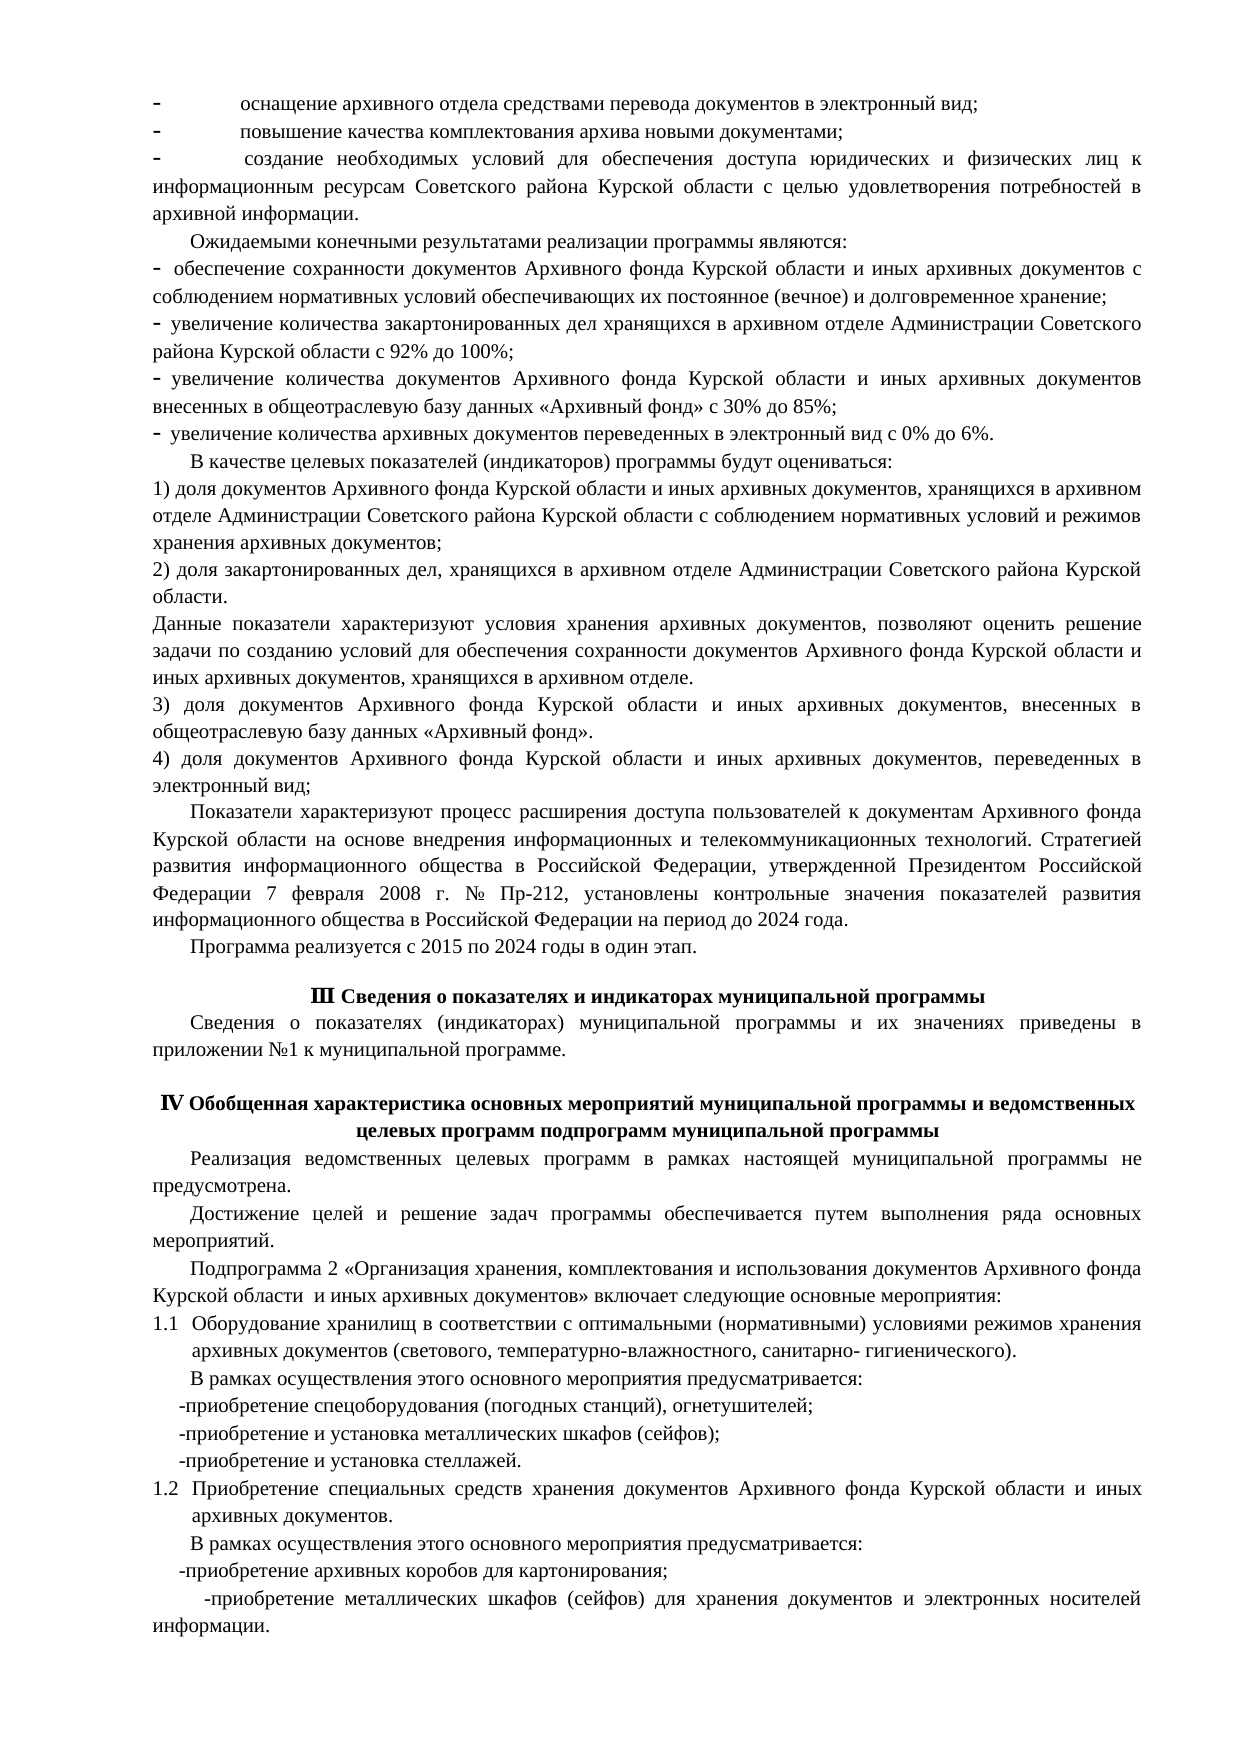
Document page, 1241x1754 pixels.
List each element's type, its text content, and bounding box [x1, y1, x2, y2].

text -приобретение и установка стеллажей. [152, 1446, 1143, 1473]
text Подпрограмма 2 «Организация хранения, комплектования и использования документов Архивного фонда Курской области и иных архивных документов» включает следующие основные мероприятия: [152, 1253, 1143, 1308]
list увеличение количества закартонированных дел хранящихся в архивном отделе Администрации Советского района Курской области с 92% до 100%; [152, 309, 1143, 364]
list Оборудование хранилищ в соответствии с оптимальными (нормативными) условиями режимов хранения архивных документов (светового, температурно-влажностного, санитарно- гигиенического). [152, 1308, 1143, 1363]
text 4) доля документов Архивного фонда Курской области и иных архивных документов, переведенных в электронный вид; [152, 743, 1143, 797]
text -приобретение спецоборудования (погодных станций), огнетушителей; [152, 1391, 1143, 1418]
list увеличение количества документов Архивного фонда Курской области и иных архивных документов внесенных в общеотраслевую базу данных «Архивный фонд» с 30% до 85%; [152, 364, 1143, 419]
text Ожидаемыми конечными результатами реализации программы являются: [152, 226, 1143, 254]
list увеличение количества архивных документов переведенных в электронный вид с 0% до 6%. [152, 419, 1143, 446]
list Приобретение специальных средств хранения документов Архивного фонда Курской области и иных архивных документов. [152, 1473, 1143, 1528]
text 1) доля документов Архивного фонда Курской области и иных архивных документов, хранящихся в архивном отделе Администрации Советского района Курской области с соблюдением нормативных условий и режимов хранения архивных документов; [152, 474, 1143, 554]
list создание необходимых условий для обеспечения доступа юридических и физических лиц к информационным ресурсам Советского района Курской области с целью удовлетворения потребностей в архивной информации. [152, 144, 1143, 226]
list оснащение архивного отдела средствами перевода документов в электронный вид; [152, 89, 1143, 116]
text В качестве целевых показателей (индикаторов) программы будут оцениваться: [152, 446, 1143, 474]
text -приобретение архивных коробов для картонирования; [152, 1556, 1143, 1583]
text Сведения о показателях (индикаторах) муниципальной программы и их значениях приведены в приложении №1 к муниципальной программе. [152, 1008, 1143, 1062]
text 3) доля документов Архивного фонда Курской области и иных архивных документов, внесенных в общеотраслевую базу данных «Архивный фонд». [152, 689, 1143, 743]
text Показатели характеризуют процесс расширения доступа пользователей к документам Архивного фонда Курской области на основе внедрения информационных и телекоммуникационных технологий. Стратегией развития информационного общества в Российской Федерации, утвержденной Президентом Российской Федерации 7 февраля 2008 г. № Пр-212, установлены контрольные значения показателей развития информационного общества в Российской Федерации на период до 2024 года. [152, 797, 1143, 932]
text Ⅲ Сведения о показателях и индикаторах муниципальной программы [152, 986, 1143, 1008]
text Реализация ведомственных целевых программ в рамках настоящей муниципальной программы не предусмотрена. [152, 1143, 1143, 1198]
text Ⅳ Обобщенная характеристика основных мероприятий муниципальной программы и ведомственных целевых программ подпрограмм муниципальной программы [152, 1089, 1143, 1143]
text -приобретение и установка металлических шкафов (сейфов); [152, 1418, 1143, 1446]
text Достижение целей и решение задач программы обеспечивается путем выполнения ряда основных мероприятий. [152, 1198, 1143, 1253]
text 2) доля закартонированных дел, хранящихся в архивном отделе Администрации Советского района Курской области. [152, 554, 1143, 608]
text В рамках осуществления этого основного мероприятия предусматривается: [152, 1363, 1143, 1391]
text Данные показатели характеризуют условия хранения архивных документов, позволяют оценить решение задачи по созданию условий для обеспечения сохранности документов Архивного фонда Курской области и иных архивных документов, хранящихся в архивном отделе. [152, 608, 1143, 689]
text Программа реализуется с 2015 по 2024 годы в один этап. [152, 932, 1143, 959]
text -приобретение металлических шкафов (сейфов) для хранения документов и электронных носителей информации. [152, 1583, 1143, 1638]
list повышение качества комплектования архива новыми документами; [152, 116, 1143, 144]
text В рамках осуществления этого основного мероприятия предусматривается: [152, 1528, 1143, 1556]
list обеспечение сохранности документов Архивного фонда Курской области и иных архивных документов с соблюдением нормативных условий обеспечивающих их постоянное (вечное) и долговременное хранение; [152, 254, 1143, 309]
